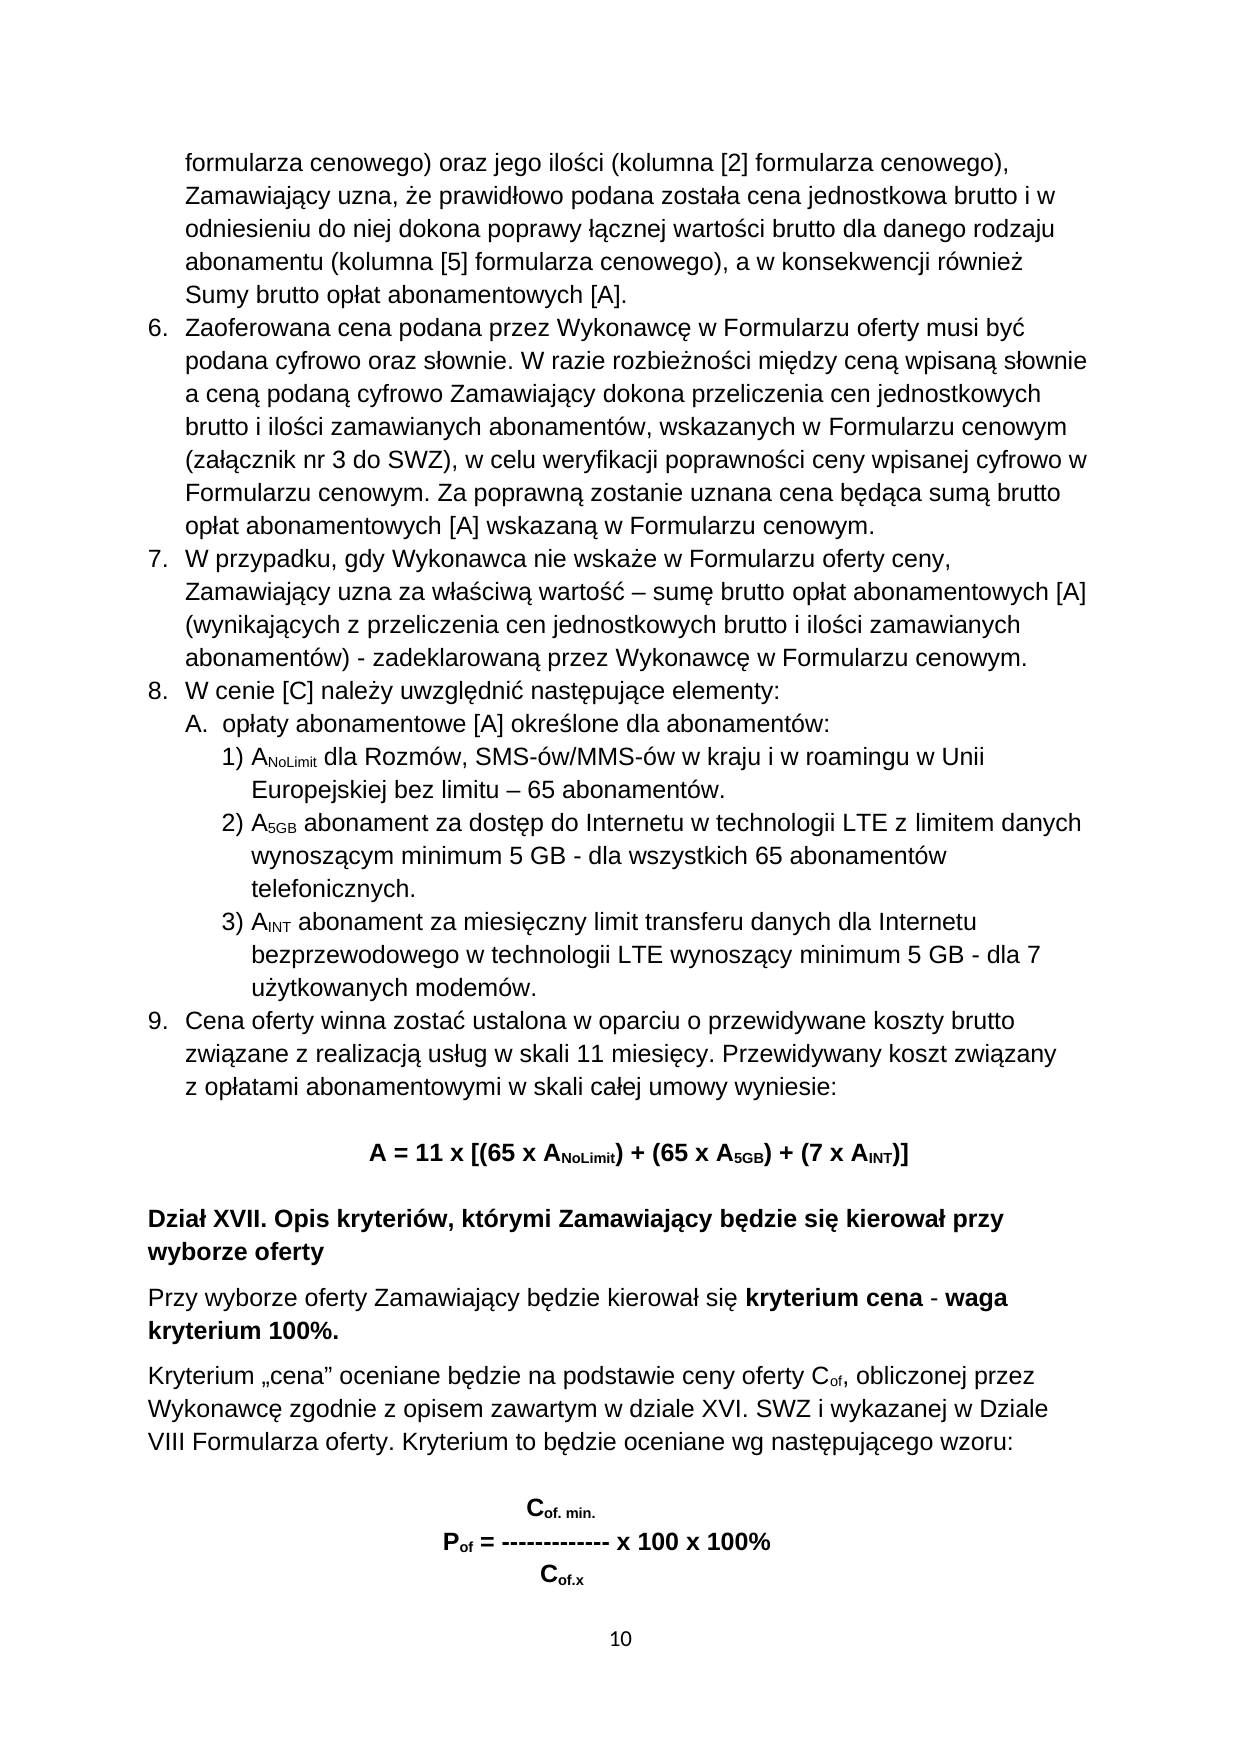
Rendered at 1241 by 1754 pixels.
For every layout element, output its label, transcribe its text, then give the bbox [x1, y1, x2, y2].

text Przy wyborze oferty Zamawiający będzie kierował się kryterium cena - waga kryterium 100%. [148, 1283, 1093, 1344]
list ANoLimit dla Rozmów, SMS-ów/MMS-ów w kraju i w roamingu w Unii Europejskiej bez limitu – 65 abonamentów. [221, 742, 1093, 804]
list Cena oferty winna zostać ustalona w oparciu o przewidywane koszty brutto związane z realizacją usług w skali 11 miesięcy. Przewidywany koszt związany z opłatami abonamentowymi w skali całej umowy wyniesie: [148, 1006, 1093, 1101]
text Pof = ------------- x 100 x 100% [443, 1526, 1093, 1555]
text Dział XVII. Opis kryteriów, którymi Zamawiający będzie się kierował przy wyborze oferty [148, 1204, 1093, 1266]
text Kryterium „cena” oceniane będzie na podstawie ceny oferty Cof, obliczonej przez Wykonawcę zgodnie z opisem zawartym w dziale XVI. SWZ i wykazanej w Dziale VIII Formularza oferty. Kryterium to będzie oceniane wg następującego wzoru: [148, 1361, 1093, 1456]
text Cof. min. [443, 1493, 1093, 1522]
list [148, 148, 1093, 308]
list AINT abonament za miesięczny limit transferu danych dla Internetu bezprzewodowego w technologii LTE wynoszący minimum 5 GB - dla 7 użytkowanych modemów. [221, 907, 1093, 1002]
list W przypadku, gdy Wykonawca nie wskaże w Formularzu oferty ceny, Zamawiający uzna za właściwą wartość – sumę brutto opłat abonamentowych [A] (wynikających z przeliczenia cen jednostkowych brutto i ilości zamawianych abonamentów) - zadeklarowaną przez Wykonawcę w Formularzu cenowym. [148, 544, 1093, 672]
text A = 11 x [(65 x ANoLimit) + (65 x A5GB) + (7 x AINT)] [185, 1138, 1093, 1167]
list Zaoferowana cena podana przez Wykonawcę w Formularzu oferty musi być podana cyfrowo oraz słownie. W razie rozbieżności między ceną wpisaną słownie a ceną podaną cyfrowo Zamawiający dokona przeliczenia cen jednostkowych brutto i ilości zamawianych abonamentów, wskazanych w Formularzu cenowym (załącznik nr 3 do SWZ), w celu weryfikacji poprawności ceny wpisanej cyfrowo w Formularzu cenowym. Za poprawną zostanie uznana cena będąca sumą brutto opłat abonamentowych [A] wskazaną w Formularzu cenowym. [148, 313, 1093, 539]
list A5GB abonament za dostęp do Internetu w technologii LTE z limitem danych wynoszącym minimum 5 GB - dla wszystkich 65 abonamentów telefonicznych. [221, 808, 1093, 903]
text Cof.x [443, 1559, 1093, 1588]
list W cenie [C] należy uwzględnić następujące elementy: [148, 676, 1093, 705]
list opłaty abonamentowe [A] określone dla abonamentów: [185, 709, 1093, 738]
